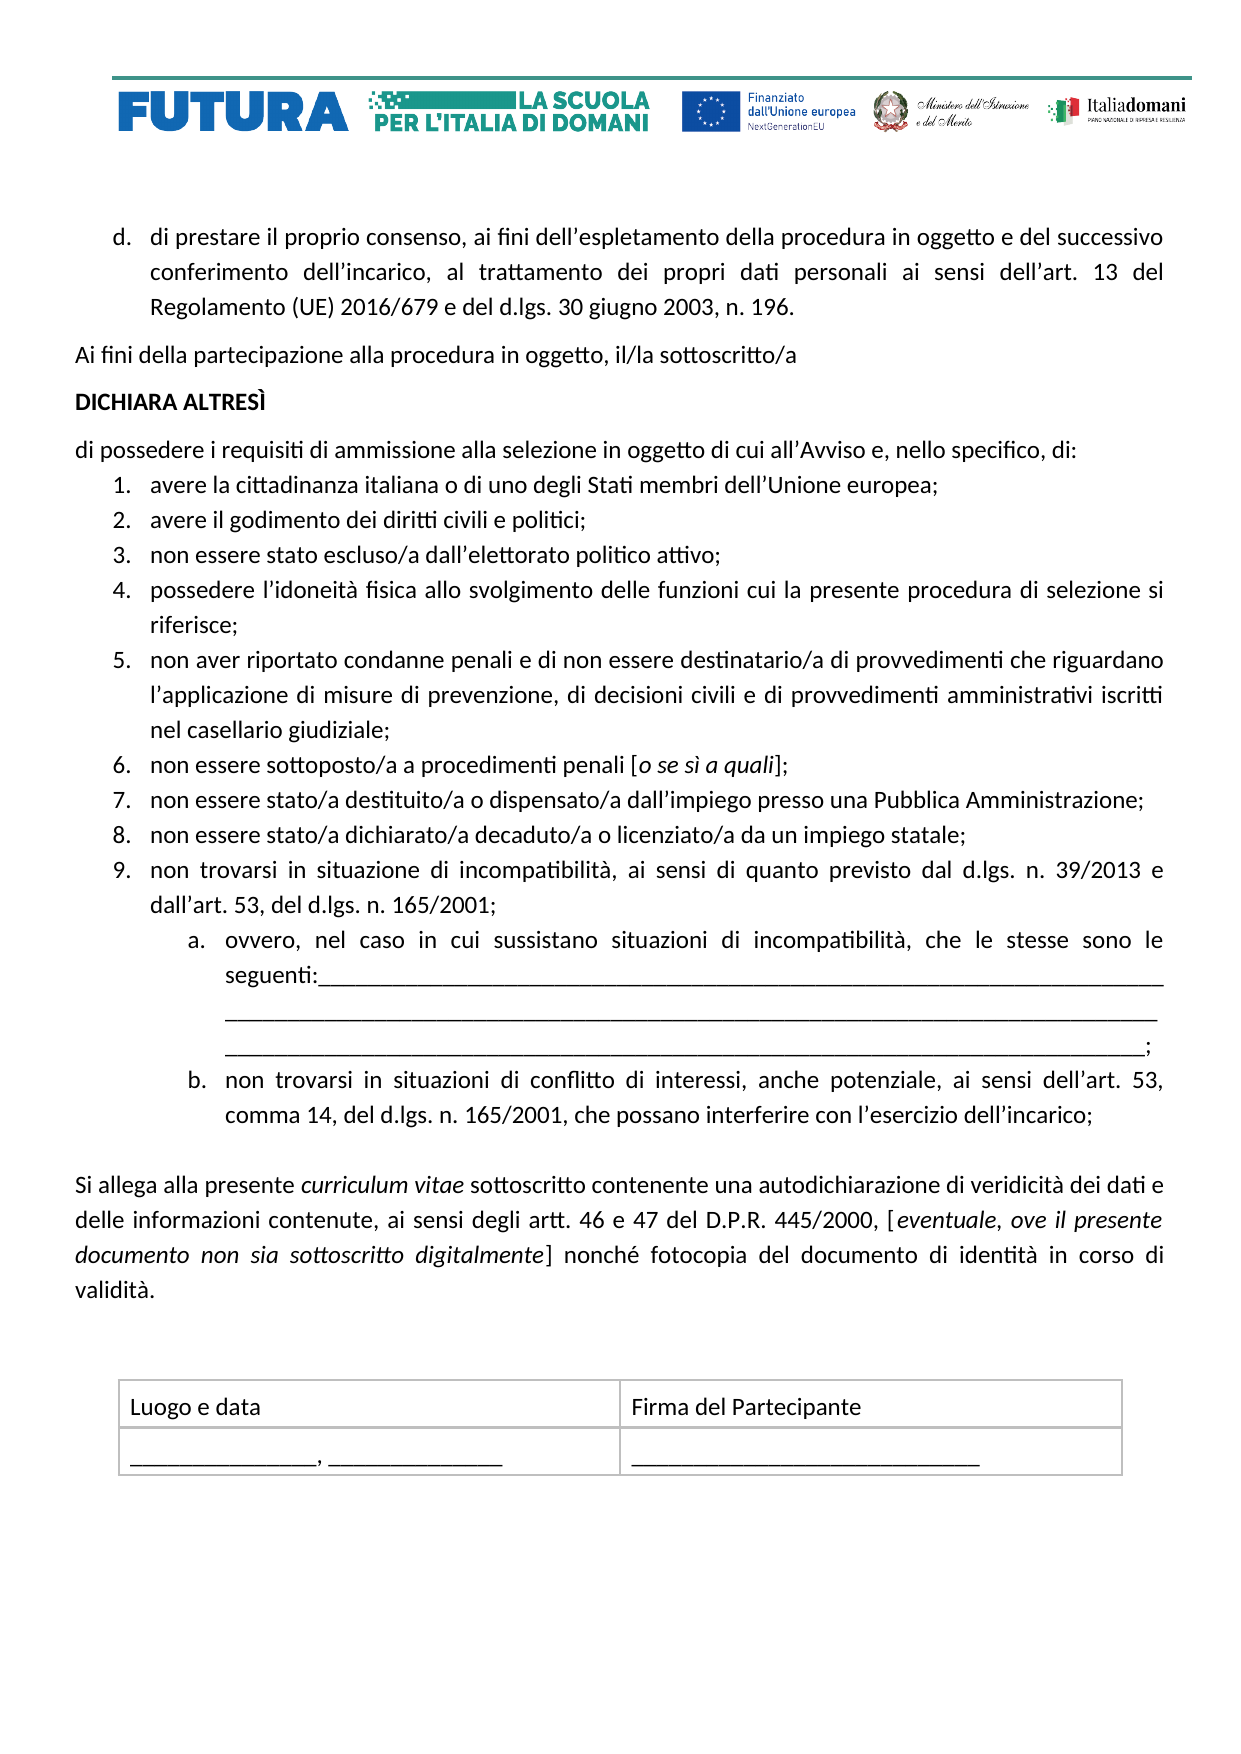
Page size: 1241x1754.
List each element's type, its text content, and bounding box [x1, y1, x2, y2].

list non essere sottoposto/a a procedimenti penali [o se sì a quali]; [112, 749, 1165, 779]
list non trovarsi in situazione di incompatibilità, ai sensi di quanto previsto dal d.lgs. n. 39/2013 e dall’art. 53, del d.lgs. n. 165/2001; [112, 854, 1165, 919]
list possedere l’idoneità fisica allo svolgimento delle funzioni cui la presente procedura di selezione si riferisce; [112, 574, 1165, 639]
picture [116, 88, 1188, 135]
text di possedere i requisiti di ammissione alla selezione in oggetto di cui all’Avviso e, nello specifico, di: [75, 434, 1165, 464]
text DICHIARA ALTRESÌ [75, 387, 1165, 417]
text Ai fini della partecipazione alla procedura in oggetto, il/la sottoscritto/a [75, 339, 1165, 369]
list non essere stato/a destituito/a o dispensato/a dall’impiego presso una Pubblica Amministrazione; [112, 784, 1165, 814]
list non aver riportato condanne penali e di non essere destinatario/a di provvedimenti che riguardano l’applicazione di misure di prevenzione, di decisioni civili e di provvedimenti amministrativi iscritti nel casellario giudiziale; [112, 644, 1165, 744]
table_cell _______________, ______________ [120, 1429, 619, 1474]
list ovvero, nel caso in cui sussistano situazioni di incompatibilità, che le stesse sono le seguenti:_________________________________________________________________________________________________________________________________________________________________________________________________________________________; [187, 924, 1165, 1059]
text Si allega alla presente curriculum vitae sottoscritto contenente una autodichiarazione di veridicità dei dati e delle informazioni contenute, ai sensi degli artt. 46 e 47 del D.P.R. 445/2000, [eventuale, ove il presente documento non sia sottoscritto digitalmente] nonché fotocopia del documento di identità in corso di validità. [75, 1169, 1165, 1304]
list avere la cittadinanza italiana o di uno degli Stati membri dell’Unione europea; [112, 469, 1165, 499]
table_cell ____________________________ [621, 1429, 1121, 1474]
list avere il godimento dei diritti civili e politici; [112, 504, 1165, 534]
table_header Firma del Partecipante [621, 1381, 1121, 1426]
list non trovarsi in situazioni di conflitto di interessi, anche potenziale, ai sensi dell’art. 53, comma 14, del d.lgs. n. 165/2001, che possano interferire con l’esercizio dell’incarico; [187, 1064, 1165, 1129]
table_header Luogo e data [120, 1381, 619, 1426]
list non essere stato/a dichiarato/a decaduto/a o licenziato/a da un impiego statale; [112, 819, 1165, 849]
list di prestare il proprio consenso, ai fini dell’espletamento della procedura in oggetto e del successivo conferimento dell’incarico, al trattamento dei propri dati personali ai sensi dell’art. 13 del Regolamento (UE) 2016/679 e del d.lgs. 30 giugno 2003, n. 196. [112, 222, 1165, 322]
list non essere stato escluso/a dall’elettorato politico attivo; [112, 539, 1165, 569]
